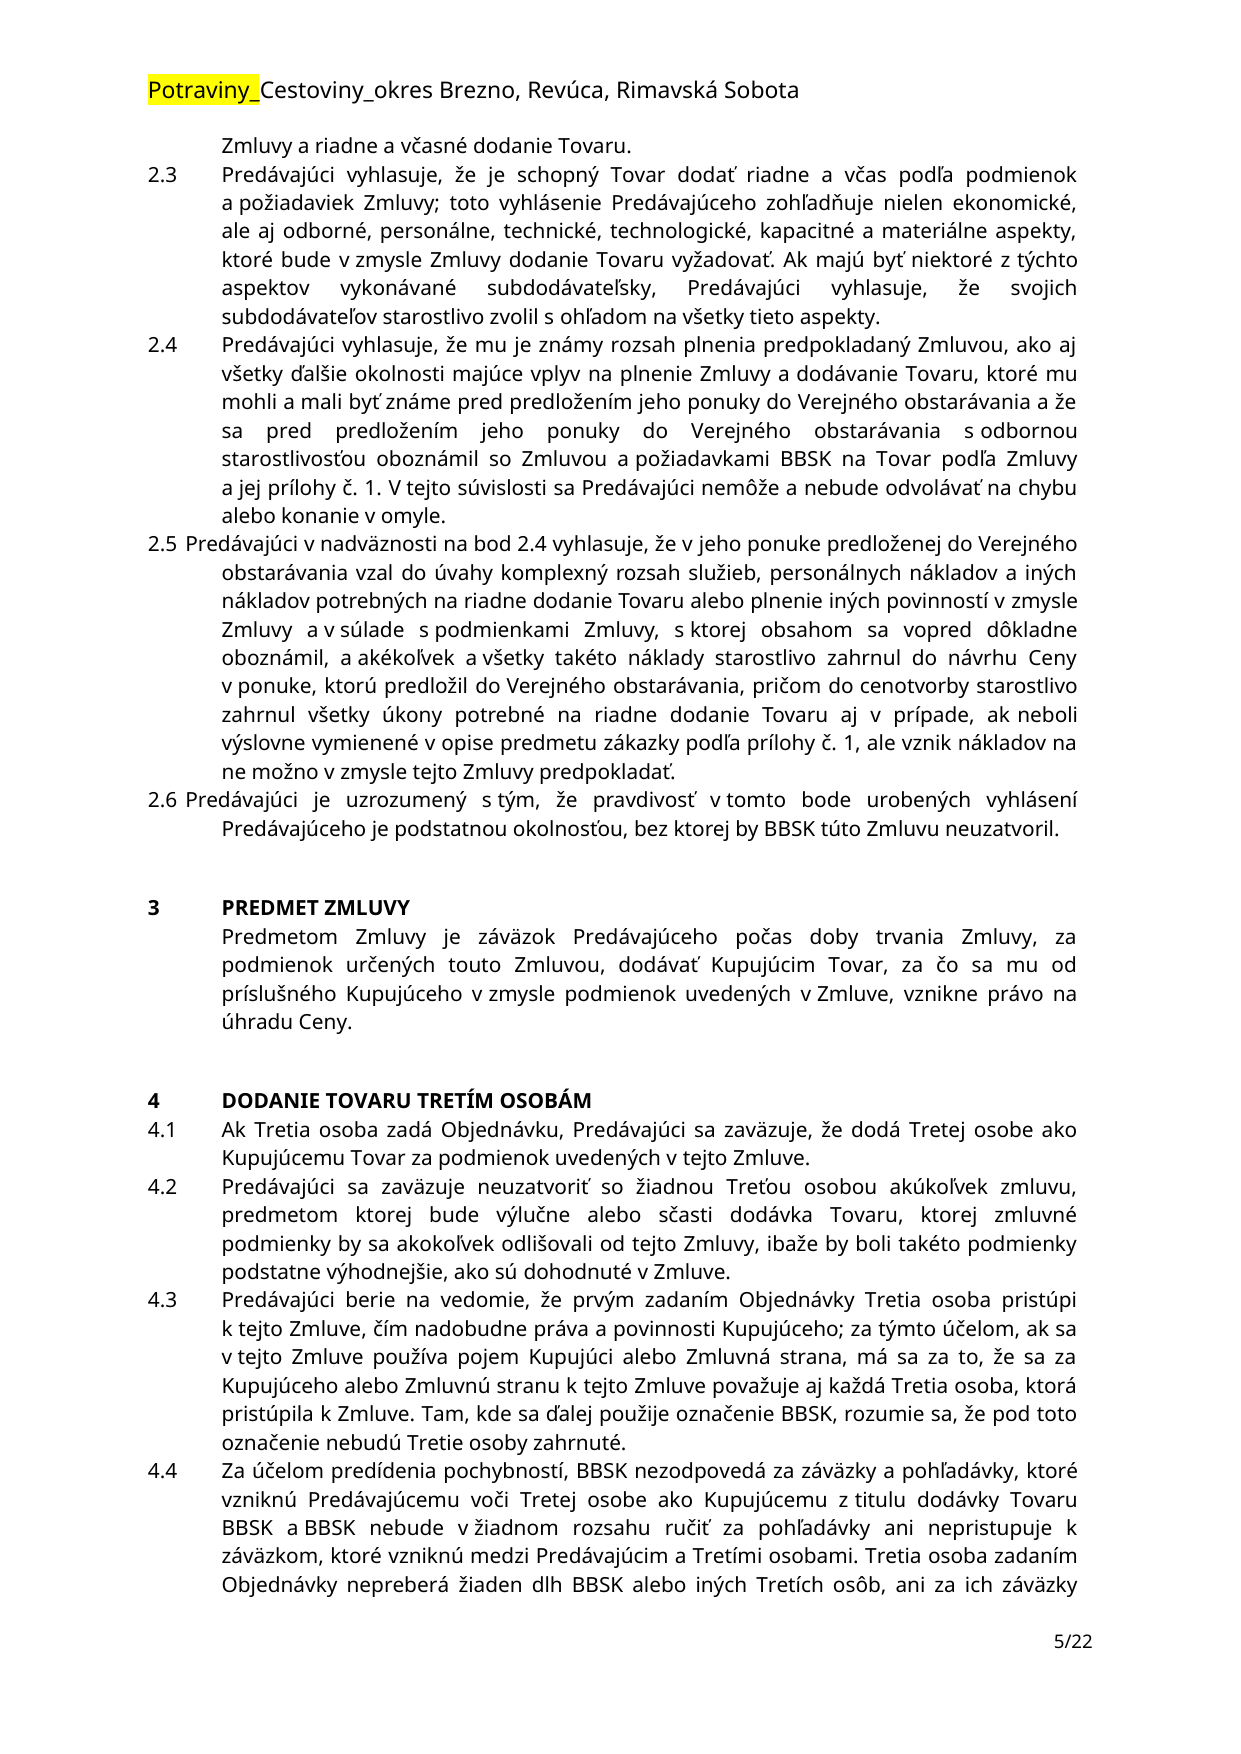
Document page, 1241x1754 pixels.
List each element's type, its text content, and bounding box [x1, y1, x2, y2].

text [148, 131, 1078, 160]
text 3 PREDMET ZMLUVY [148, 893, 1078, 922]
text 2.3 Predávajúci vyhlasuje, že je schopný Tovar dodať riadne a včas podľa podmienok a požiadaviek Zmluvy; toto vyhlásenie Predávajúceho zohľadňuje nielen ekonomické, ale aj odborné, personálne, technické, technologické, kapacitné a materiálne aspekty, ktoré bude v zmysle Zmluvy dodanie Tovaru vyžadovať. Ak majú byť niektoré z týchto aspektov vykonávané subdodávateľsky, Predávajúci vyhlasuje, že svojich subdodávateľov starostlivo zvolil s ohľadom na všetky tieto aspekty. [148, 160, 1078, 330]
text 4.3 Predávajúci berie na vedomie, že prvým zadaním Objednávky Tretia osoba pristúpi k tejto Zmluve, čím nadobudne práva a povinnosti Kupujúceho; za týmto účelom, ak sa v tejto Zmluve používa pojem Kupujúci alebo Zmluvná strana, má sa za to, že sa za Kupujúceho alebo Zmluvnú stranu k tejto Zmluve považuje aj každá Tretia osoba, ktorá pristúpila k Zmluve. Tam, kde sa ďalej použije označenie BBSK, rozumie sa, že pod toto označenie nebudú Tretie osoby zahrnuté. [148, 1286, 1078, 1456]
list 2.5 Predávajúci v nadväznosti na bod 2.4 vyhlasuje, že v jeho ponuke predloženej do Verejného obstarávania vzal do úvahy komplexný rozsah služieb, personálnych nákladov a iných nákladov potrebných na riadne dodanie Tovaru alebo plnenie iných povinností v zmysle Zmluvy a v súlade s podmienkami Zmluvy, s ktorej obsahom sa vopred dôkladne oboznámil, a akékoľvek a všetky takéto náklady starostlivo zahrnul do návrhu Ceny v ponuke, ktorú predložil do Verejného obstarávania, pričom do cenotvorby starostlivo zahrnul všetky úkony potrebné na riadne dodanie Tovaru aj v prípade, ak neboli výslovne vymienené v opise predmetu zákazky podľa prílohy č. 1, ale vznik nákladov na ne možno v zmysle tejto Zmluvy predpokladať. [148, 529, 1078, 785]
text 2.4 Predávajúci vyhlasuje, že mu je známy rozsah plnenia predpokladaný Zmluvou, ako aj všetky ďalšie okolnosti majúce vplyv na plnenie Zmluvy a dodávanie Tovaru, ktoré mu mohli a mali byť známe pred predložením jeho ponuky do Verejného obstarávania a že sa pred predložením jeho ponuky do Verejného obstarávania s odbornou starostlivosťou oboznámil so Zmluvou a požiadavkami BBSK na Tovar podľa Zmluvy a jej prílohy č. 1. V tejto súvislosti sa Predávajúci nemôže a nebude odvolávať na chybu alebo konanie v omyle. [148, 330, 1078, 529]
list 2.6 Predávajúci je uzrozumený s tým, že pravdivosť v tomto bode urobených vyhlásení Predávajúceho je podstatnou okolnosťou, bez ktorej by BBSK túto Zmluvu neuzatvoril. [148, 785, 1078, 842]
text 4 DODANIE TOVARU TRETÍM OSOBÁM [148, 1087, 1078, 1115]
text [148, 1456, 1078, 1598]
text 4.2 Predávajúci sa zaväzuje neuzatvoriť so žiadnou Treťou osobou akúkoľvek zmluvu, predmetom ktorej bude výlučne alebo sčasti dodávka Tovaru, ktorej zmluvné podmienky by sa akokoľvek odlišovali od tejto Zmluvy, ibaže by boli takéto podmienky podstatne výhodnejšie, ako sú dohodnuté v Zmluve. [148, 1172, 1078, 1286]
text Predmetom Zmluvy je záväzok Predávajúceho počas doby trvania Zmluvy, za podmienok určených touto Zmluvou, dodávať Kupujúcim Tovar, za čo sa mu od príslušného Kupujúceho v zmysle podmienok uvedených v Zmluve, vznikne právo na úhradu Ceny. [148, 922, 1078, 1036]
text 4.1 Ak Tretia osoba zadá Objednávku, Predávajúci sa zaväzuje, že dodá Tretej osobe ako Kupujúcemu Tovar za podmienok uvedených v tejto Zmluve. [148, 1115, 1078, 1172]
